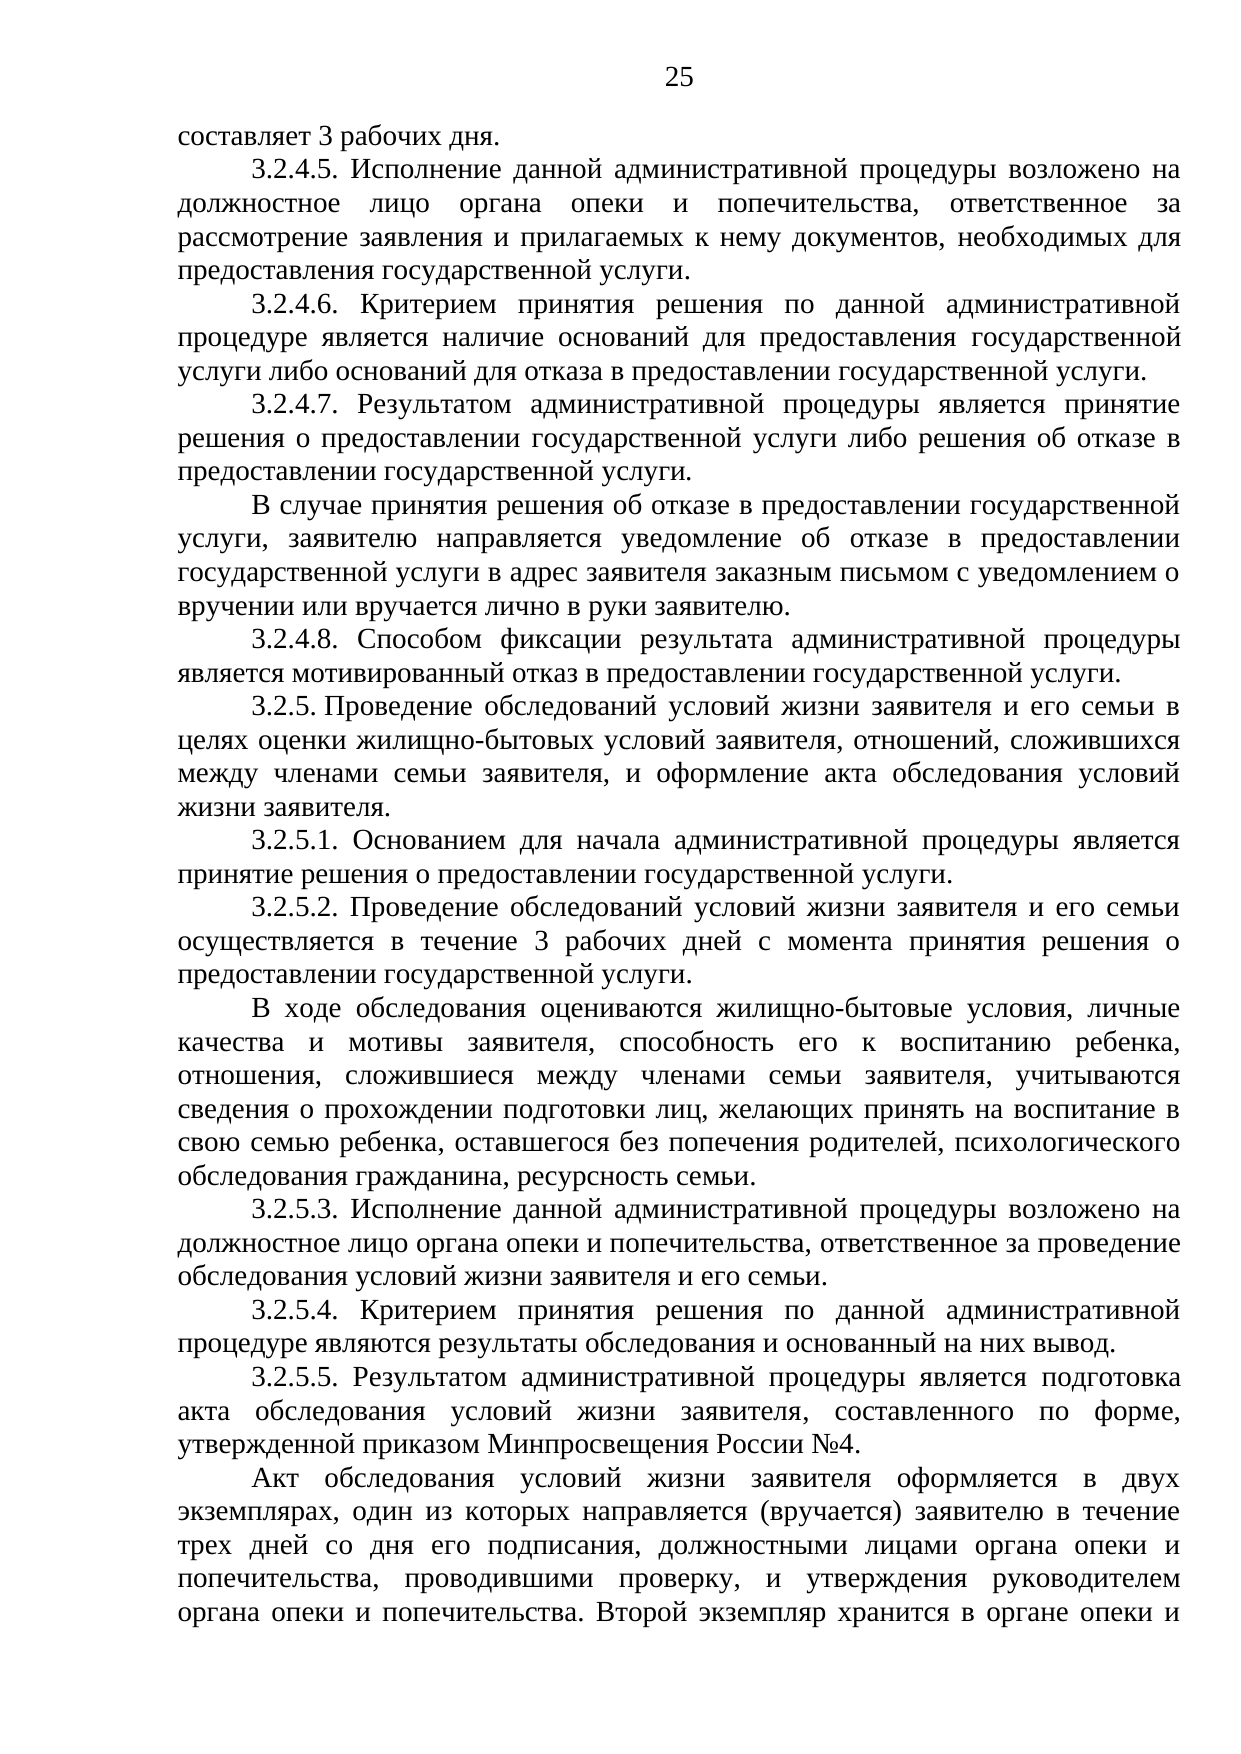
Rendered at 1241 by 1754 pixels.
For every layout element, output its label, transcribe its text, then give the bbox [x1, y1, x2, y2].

text 3.2.5.3. Исполнение данной административной процедуры возложено на должностное лицо органа опеки и попечительства, ответственное за проведение обследования условий жизни заявителя и его семьи. [177, 1191, 1181, 1292]
text 3.2.5.1. Основанием для начала административной процедуры является принятие решения о предоставлении государственной услуги. [177, 822, 1181, 889]
text 3.2.5. Проведение обследований условий жизни заявителя и его семьи в целях оценки жилищно-бытовых условий заявителя, отношений, сложившихся между членами семьи заявителя, и оформление акта обследования условий жизни заявителя. [177, 688, 1181, 822]
text 3.2.4.7. Результатом административной процедуры является принятие решения о предоставлении государственной услуги либо решения об отказе в предоставлении государственной услуги. [177, 386, 1181, 487]
text 3.2.5.5. Результатом административной процедуры является подготовка акта обследования условий жизни заявителя, составленного по форме, утвержденной приказом Минпросвещения России №4. [177, 1359, 1181, 1460]
text 3.2.5.4. Критерием принятия решения по данной административной процедуре являются результаты обследования и основанный на них вывод. [177, 1292, 1181, 1359]
text 3.2.4.5. Исполнение данной административной процедуры возложено на должностное лицо органа опеки и попечительства, ответственное за рассмотрение заявления и прилагаемых к нему документов, необходимых для предоставления государственной услуги. [177, 152, 1181, 286]
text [177, 118, 1181, 152]
text В случае принятия решения об отказе в предоставлении государственной услуги, заявителю направляется уведомление об отказе в предоставлении государственной услуги в адрес заявителя заказным письмом с уведомлением о вручении или вручается лично в руки заявителю. [177, 487, 1181, 621]
text 3.2.5.2. Проведение обследований условий жизни заявителя и его семьи осуществляется в течение 3 рабочих дней с момента принятия решения о предоставлении государственной услуги. [177, 889, 1181, 990]
text 3.2.4.6. Критерием принятия решения по данной административной процедуре является наличие оснований для предоставления государственной услуги либо оснований для отказа в предоставлении государственной услуги. [177, 286, 1181, 386]
text 3.2.4.8. Способом фиксации результата административной процедуры является мотивированный отказ в предоставлении государственной услуги. [177, 621, 1181, 688]
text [177, 1460, 1181, 1627]
text В ходе обследования оцениваются жилищно-бытовые условия, личные качества и мотивы заявителя, способность его к воспитанию ребенка, отношения, сложившиеся между членами семьи заявителя, учитываются сведения о прохождении подготовки лиц, желающих принять на воспитание в свою семью ребенка, оставшегося без попечения родителей, психологического обследования гражданина, ресурсность семьи. [177, 990, 1181, 1191]
